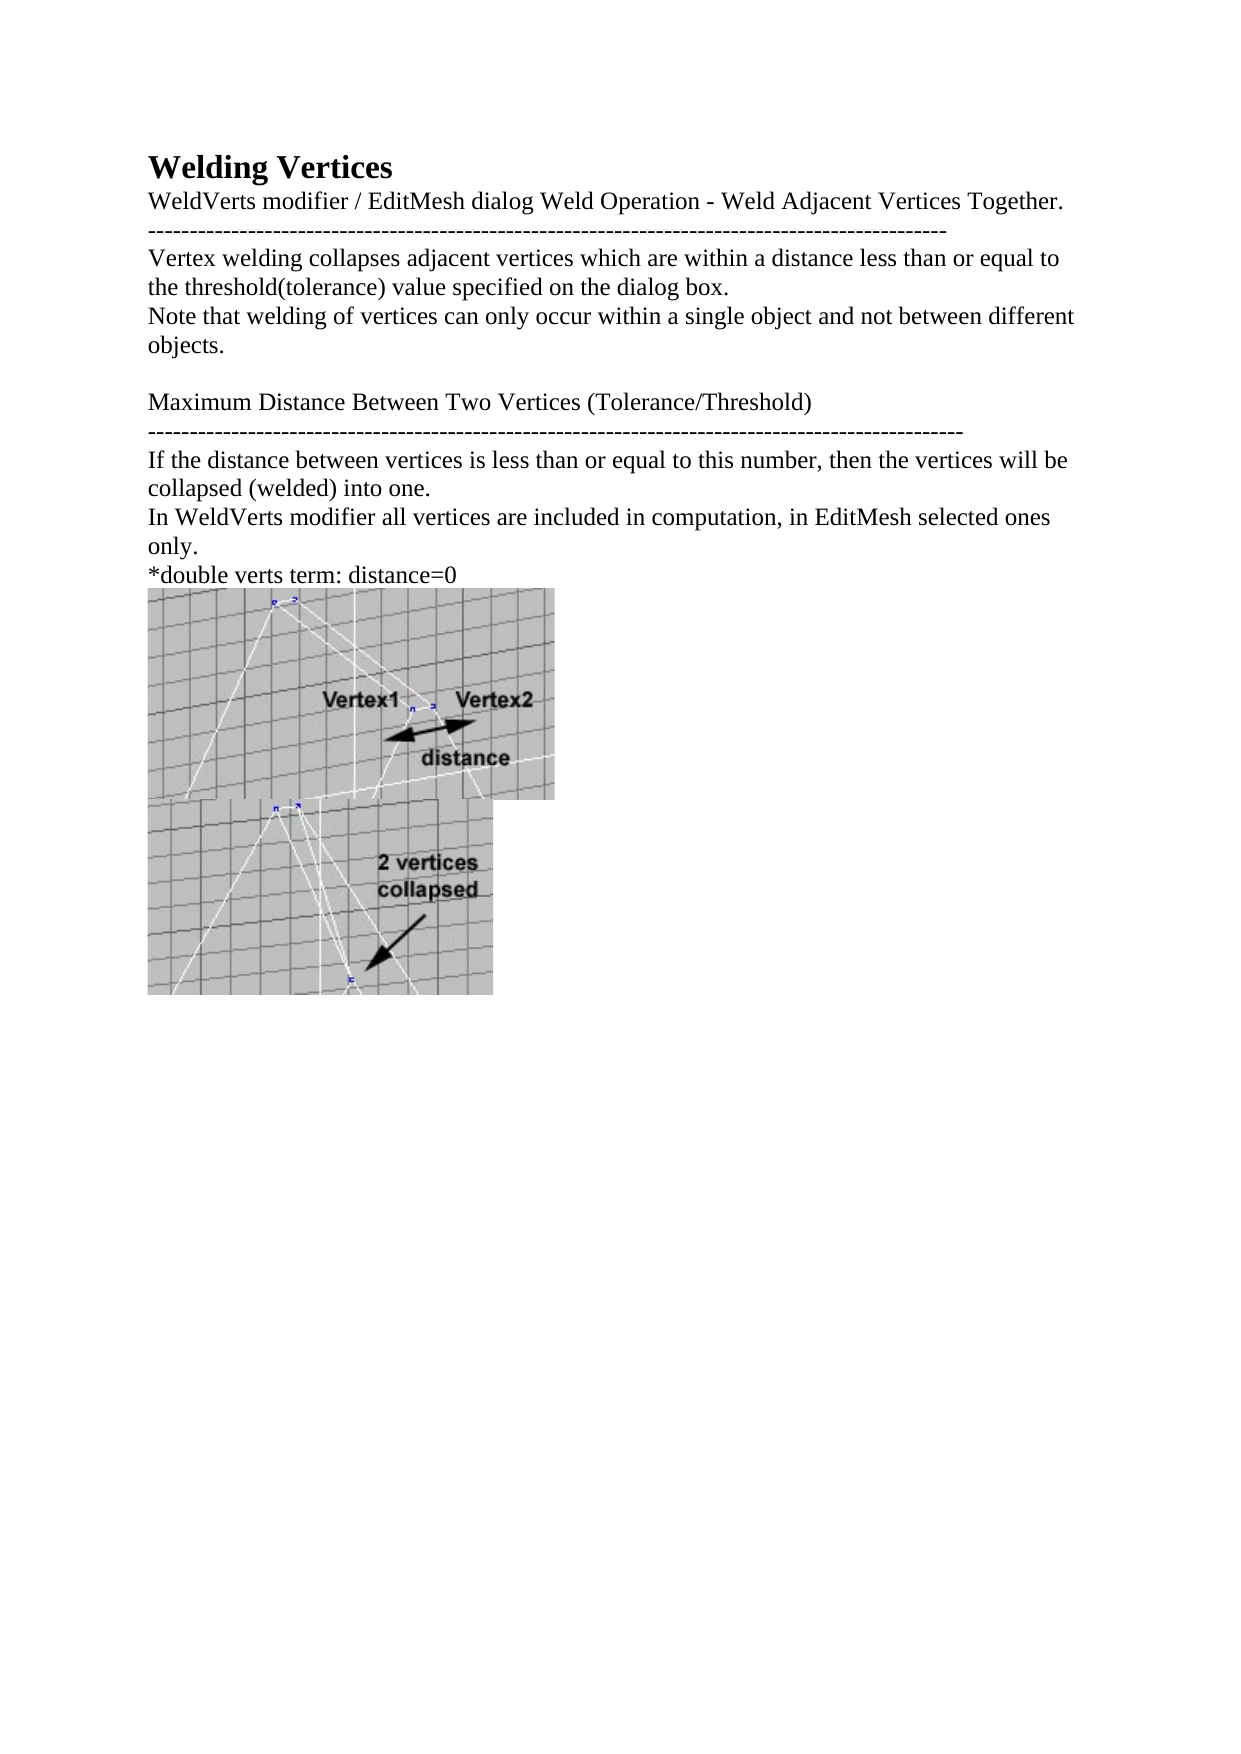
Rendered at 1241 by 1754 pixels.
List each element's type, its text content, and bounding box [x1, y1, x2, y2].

text WeldVerts modifier / EditMesh dialog Weld Operation - Weld Adjacent Vertices Together. ------------------------------------------------------------------------------------------------ Vertex welding collapses adjacent vertices which are within a distance less than or equal to the threshold(tolerance) value specified on the dialog box. Note that welding of vertices can only occur within a single object and not between different objects. Maximum Distance Between Two Vertices (Tolerance/Threshold) -------------------------------------------------------------------------------------------------- If the distance between vertices is less than or equal to this number, then the vertices will be collapsed (welded) into one. In WeldVerts modifier all vertices are included in computation, in EditMesh selected ones only. *double verts term: distance=0 [148, 186, 1093, 1051]
text Welding Vertices [148, 148, 1093, 186]
picture [147, 588, 555, 995]
